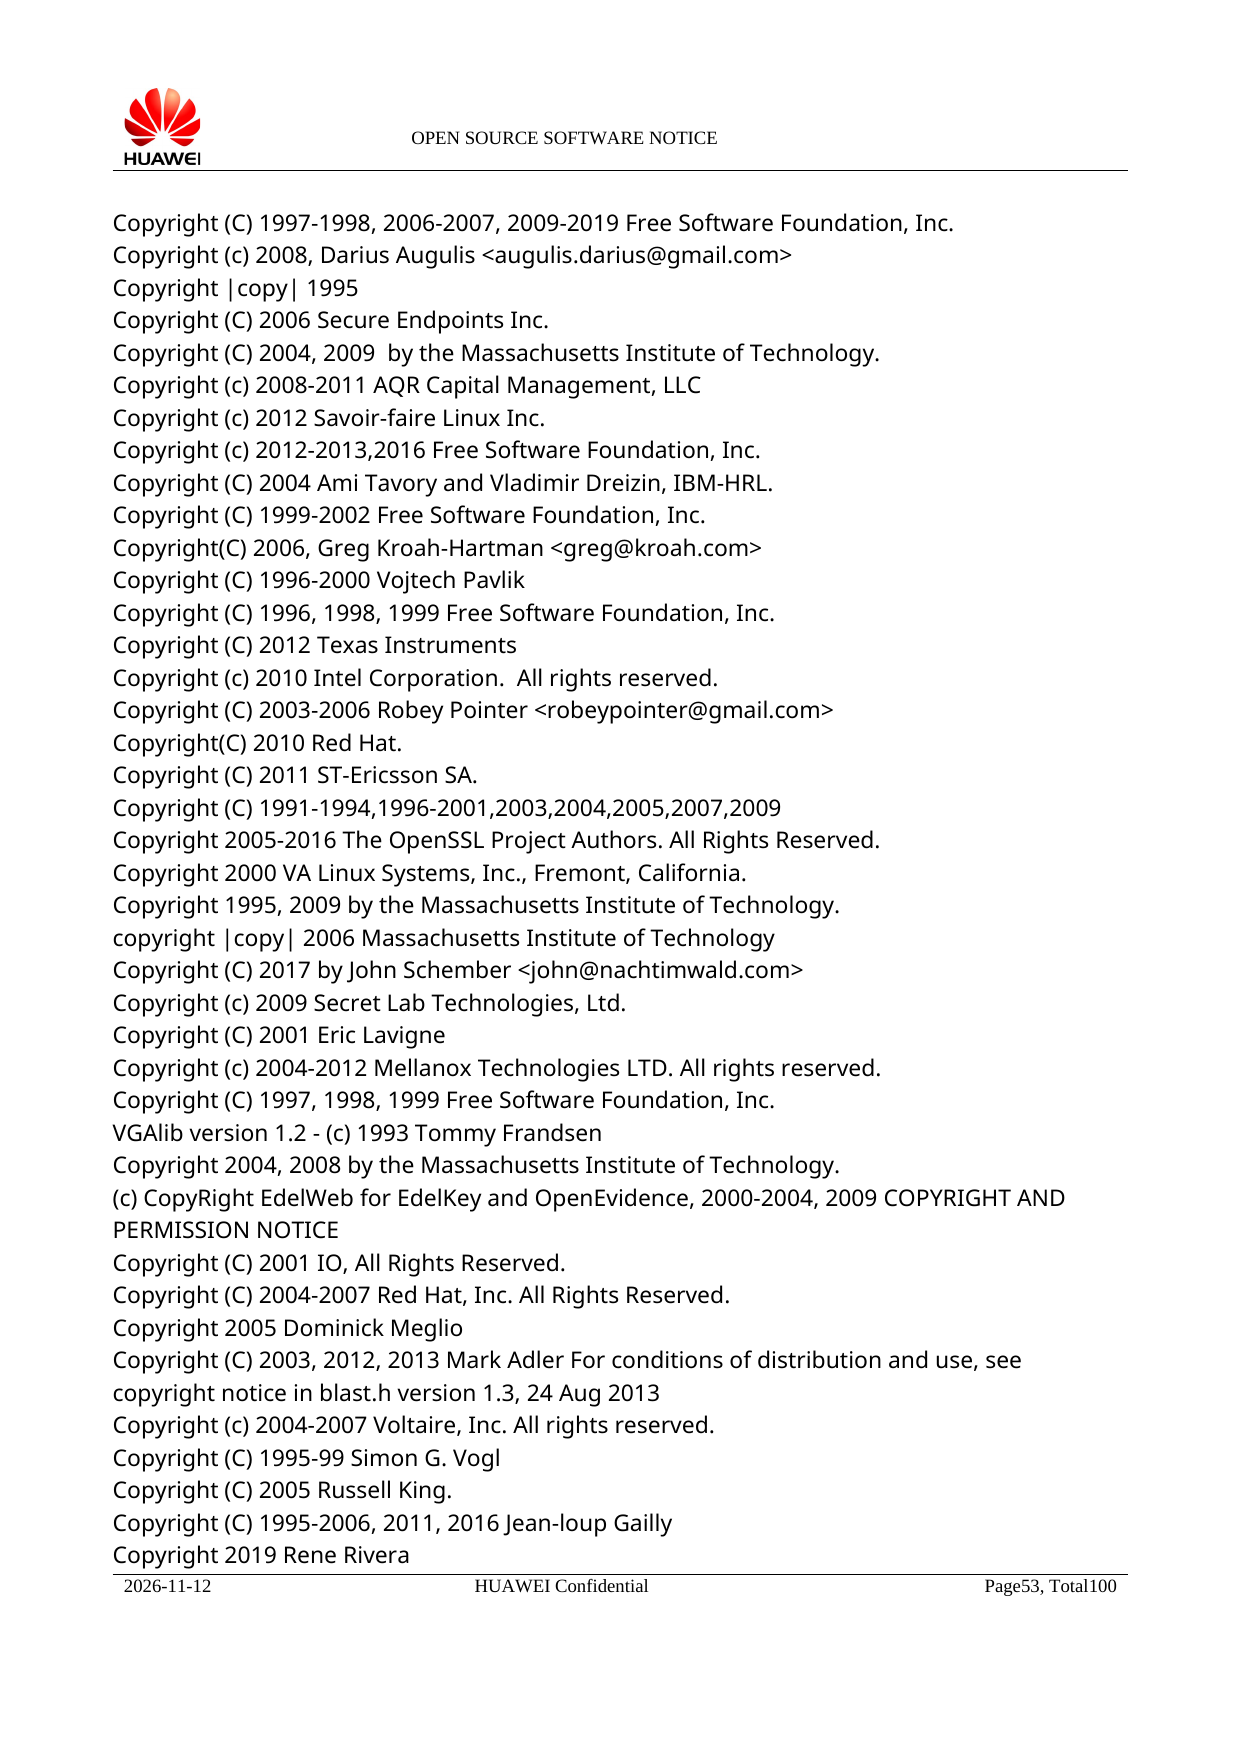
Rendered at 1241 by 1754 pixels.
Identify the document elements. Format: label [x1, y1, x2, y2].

picture [124, 88, 201, 165]
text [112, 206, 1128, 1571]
